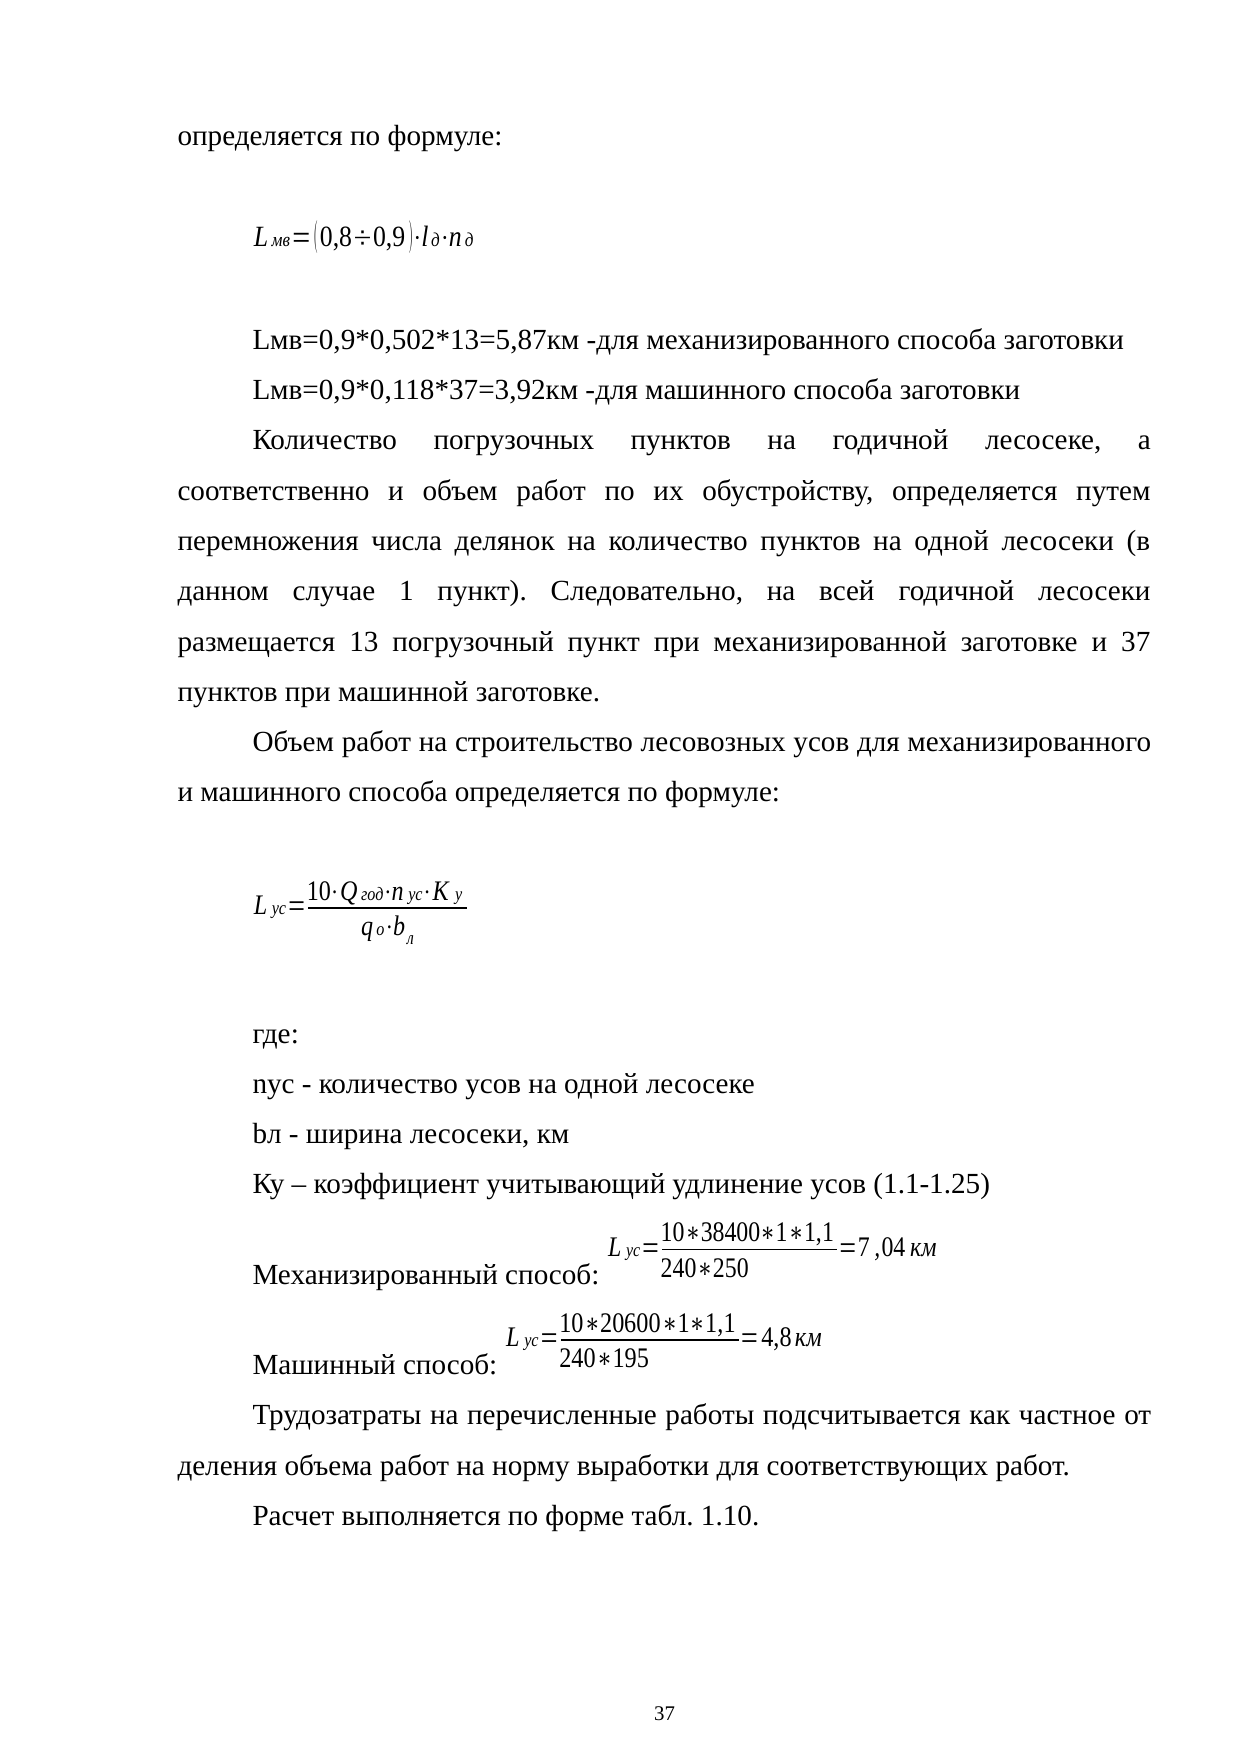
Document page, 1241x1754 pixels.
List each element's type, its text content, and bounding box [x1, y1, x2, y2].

text nус - количество усов на одной лесосеке [177, 1066, 1152, 1099]
text Lмв=0,9*0,502*13=5,87км -для механизированного способа заготовки [177, 322, 1152, 355]
text где: [177, 1016, 1152, 1049]
text Механизированный способ: [177, 1217, 1152, 1290]
text Расчет выполняется по форме табл. 1.10. [177, 1498, 1152, 1532]
text bл - ширина лесосеки, км [177, 1116, 1152, 1150]
text Объем работ на строительство лесовозных усов для механизированного и машинного способа определяется по формуле: [177, 724, 1152, 808]
text Машинный способ: [177, 1307, 1152, 1381]
text Ку – коэффициент учитывающий удлинение усов (1.1-1.25) [177, 1167, 1152, 1200]
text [177, 118, 1152, 152]
text Количество погрузочных пунктов на годичной лесосеке, а соответственно и объем работ по их обустройству, определяется путем перемножения числа делянок на количество пунктов на одной лесосеки (в данном случае 1 пункт). Следовательно, на всей годичной лесосеки размещается 13 погрузочный пункт при механизированной заготовке и 37 пунктов при машинной заготовке. [177, 422, 1152, 707]
text Трудозатраты на перечисленные работы подсчитывается как частное от деления объема работ на норму выработки для соответствующих работ. [177, 1397, 1152, 1481]
text Lмв=0,9*0,118*37=3,92км -для машинного способа заготовки [177, 372, 1152, 406]
